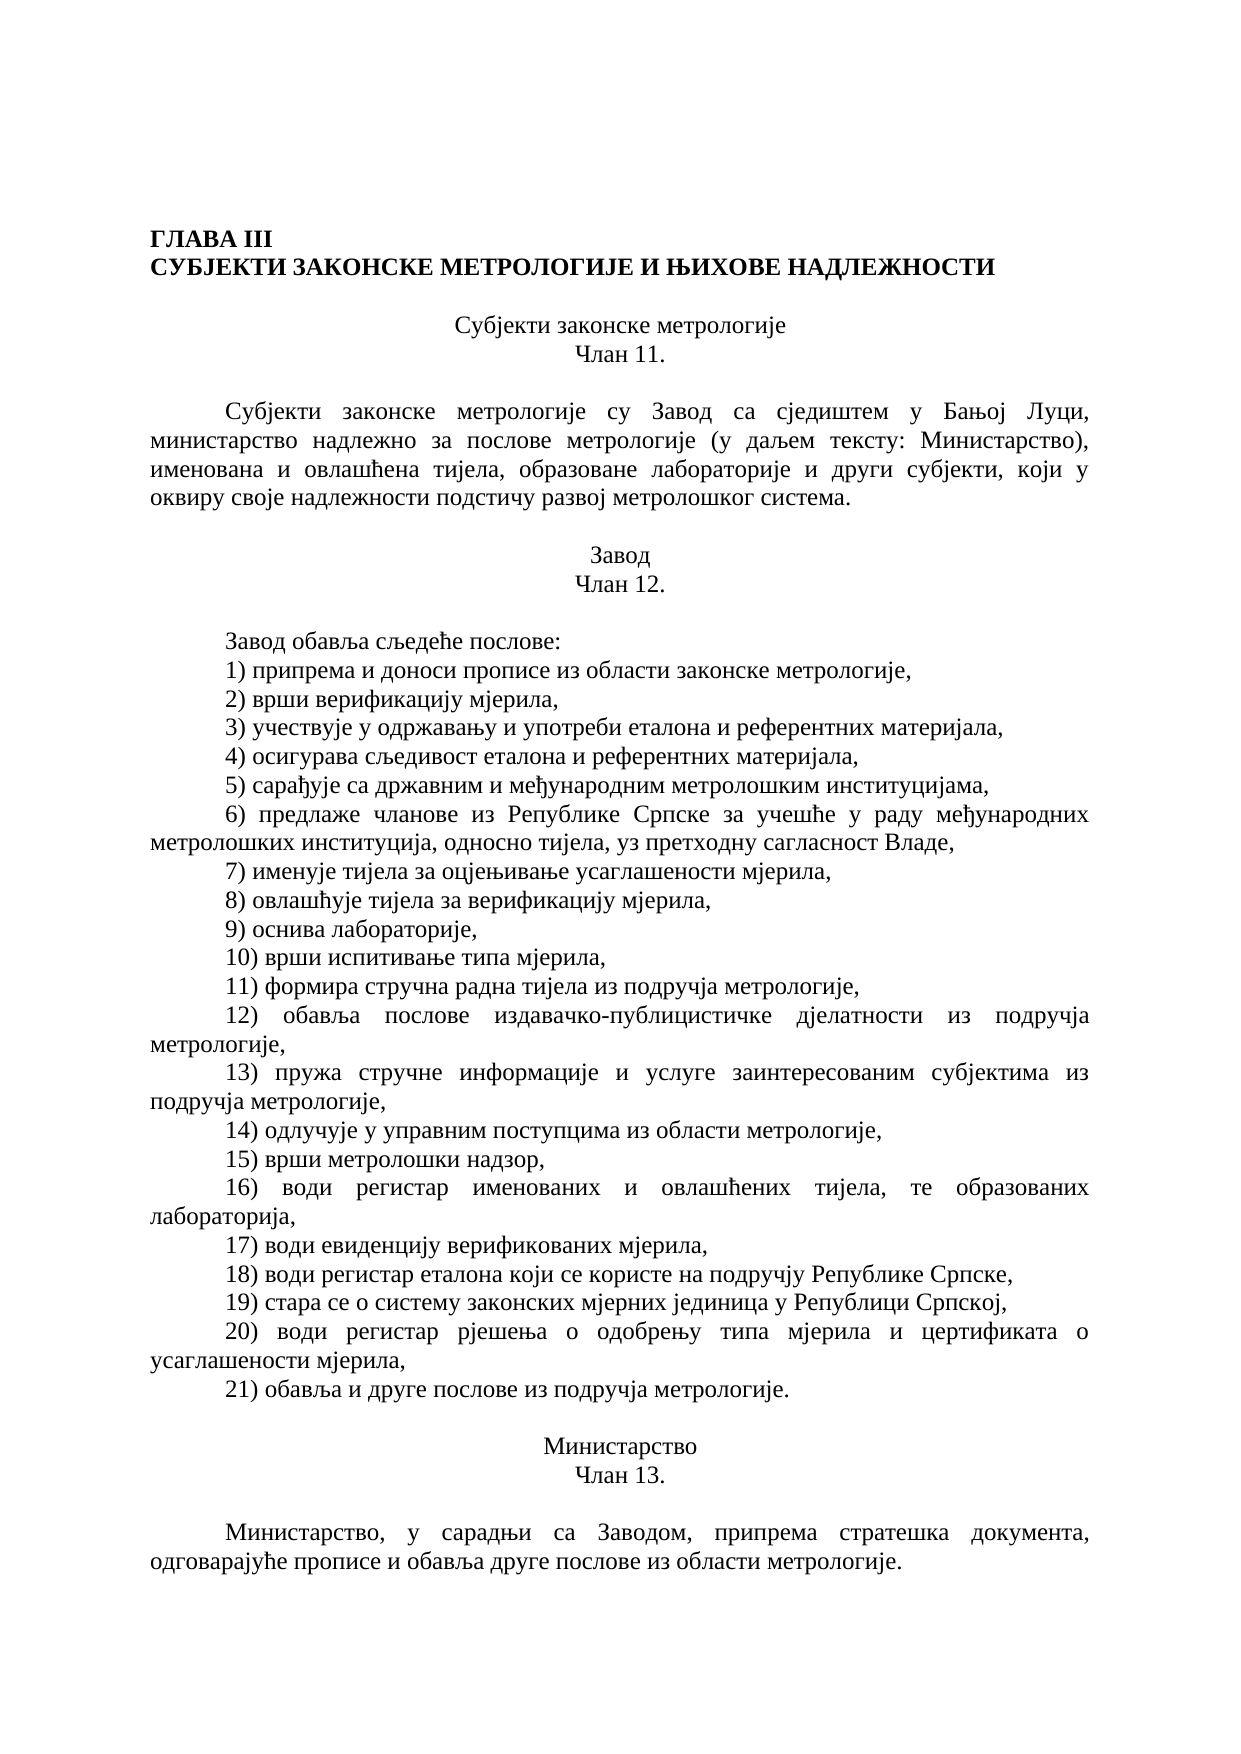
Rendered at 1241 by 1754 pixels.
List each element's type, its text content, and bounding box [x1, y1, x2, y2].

text 20) води регистар рјешења о одобрењу типа мјерила и цертификата о усаглашености мјерила, [150, 1316, 1090, 1374]
text 16) води регистар именованих и овлашћених тијела, те образованих лабораторија, [150, 1172, 1090, 1230]
text Субјекти законске метрологије [150, 310, 1090, 339]
text 15) врши метролошки надзор, [150, 1144, 1090, 1172]
text 5) сарађује са државним и међународним метролошким институцијама, [150, 770, 1090, 799]
text 19) стара се о систему законских мјерних јединица у Републици Српској, [150, 1287, 1090, 1316]
text Субјекти законске метрологије су Завод са сједиштем у Бањој Луци, министарство надлежно за послове метрологије (у даљем тексту: Министарство), именована и овлашћена тијела, образоване лабораторије и други субјекти, који у оквиру своје надлежности подстичу развој метролошког система. [150, 396, 1090, 511]
text ГЛАВА III [150, 224, 1090, 252]
text Члан 13. [150, 1460, 1090, 1489]
text 2) врши верификацију мјерила, [150, 684, 1090, 712]
text 4) осигурава сљедивост еталона и референтних материјала, [150, 741, 1090, 770]
text 14) одлучује у управним поступцима из области метрологије, [150, 1115, 1090, 1144]
text 1) припрема и доноси прописе из области законске метрологије, [150, 655, 1090, 684]
text Завод [150, 540, 1090, 569]
text 11) формира стручна радна тијела из подручја метрологије, [150, 971, 1090, 1000]
text 6) предлаже чланове из Републике Српске за учешће у раду међународних метролошких институција, односно тијела, уз претходну сагласност Владе, [150, 799, 1090, 856]
text 8) овлашћује тијела за верификацију мјерила, [150, 885, 1090, 914]
text 3) учествује у одржавању и употреби еталона и референтних материјала, [150, 712, 1090, 741]
text 21) обавља и друге послове из подручја метрологије. [150, 1374, 1090, 1402]
text 7) именује тијела за оцјењивање усаглашености мјерила, [150, 856, 1090, 885]
text Члан 11. [150, 339, 1090, 367]
text 13) пружа стручне информације и услуге заинтересованим субјектима из подручја метрологије, [150, 1057, 1090, 1115]
text Министарство, у сарадњи са Заводом, припрема стратешка документа, одговарајуће прописе и обавља друге послове из области метрологије. [150, 1517, 1090, 1575]
text 12) обавља послове издавачко-публицистичке дјелатности из подручја метрологије, [150, 1000, 1090, 1057]
text 9) оснива лабораторије, [150, 914, 1090, 942]
text 18) води регистар еталона који се користе на подручју Републике Српске, [150, 1259, 1090, 1287]
text СУБЈЕКТИ ЗАКОНСКЕ МЕТРОЛОГИЈЕ И ЊИХОВЕ НАДЛЕЖНОСТИ [150, 252, 1090, 281]
text Завод обавља сљедеће послове: [150, 626, 1090, 655]
text 17) води евиденцију верификованих мјерила, [150, 1230, 1090, 1259]
text Министарство [150, 1431, 1090, 1460]
text Члан 12. [150, 569, 1090, 597]
text 10) врши испитивање типа мјерила, [150, 942, 1090, 971]
